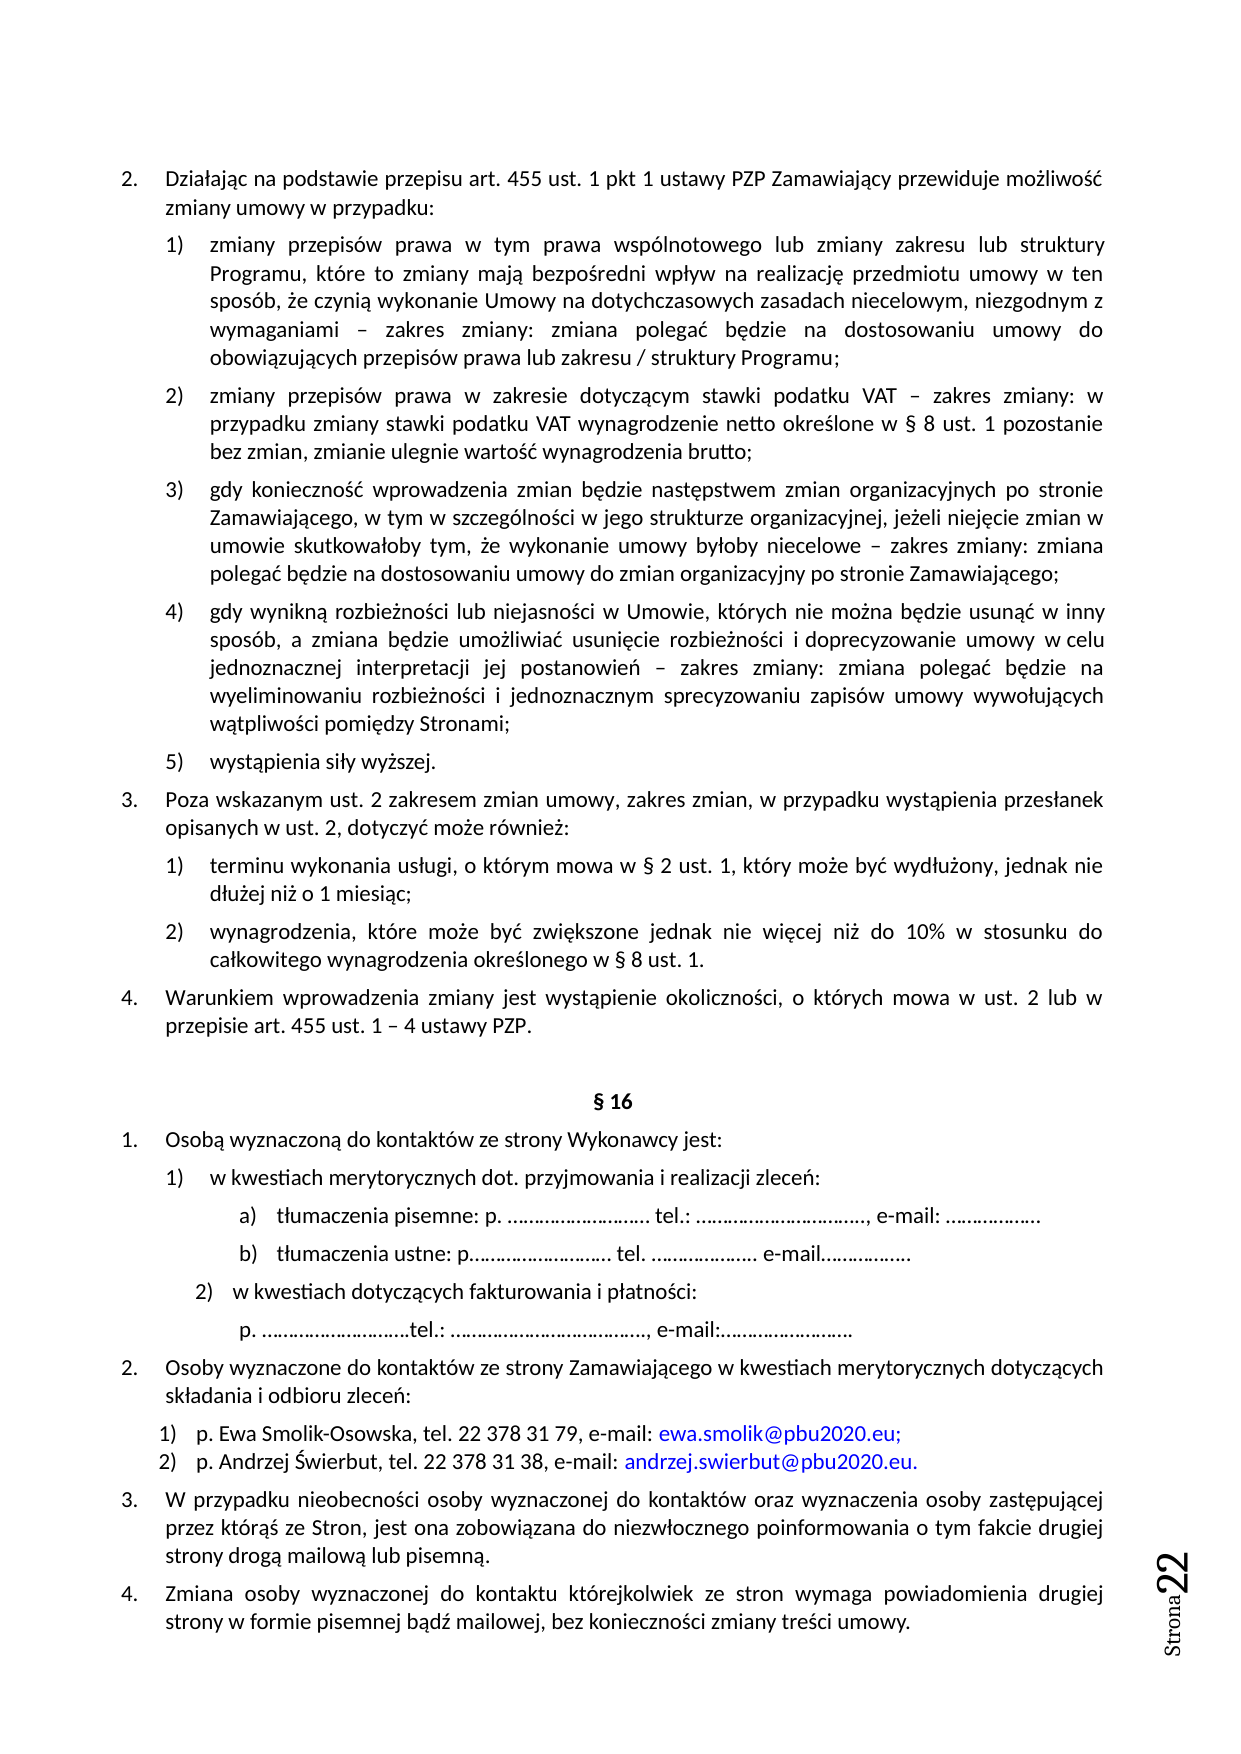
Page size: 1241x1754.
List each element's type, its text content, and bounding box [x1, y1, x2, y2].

list tłumaczenia ustne: p……………………… tel. ……………….. e-mail…………….. [239, 1239, 1105, 1267]
list w kwestiach merytorycznych dot. przyjmowania i realizacji zleceń: [165, 1163, 1105, 1191]
list zmiany przepisów prawa w tym prawa wspólnotowego lub zmiany zakresu lub struktury Programu, które to zmiany mają bezpośredni wpływ na realizację przedmiotu umowy w ten sposób, że czynią wykonanie Umowy na dotychczasowych zasadach niecelowym, niezgodnym z wymaganiami – zakres zmiany: zmiana polegać będzie na dostosowaniu umowy do obowiązujących przepisów prawa lub zakresu / struktury Programu; [165, 231, 1105, 371]
list tłumaczenia pisemne: p. ……………………… tel.: ………………………….., e-mail: ……………… [239, 1201, 1105, 1229]
text § 16 [121, 1087, 1105, 1115]
list Warunkiem wprowadzenia zmiany jest wystąpienie okoliczności, o których mowa w ust. 2 lub w przepisie art. 455 ust. 1 – 4 ustawy PZP. [121, 983, 1105, 1039]
list p. Ewa Smolik-Osowska, tel. 22 378 31 79, e-mail: ewa.smolik@pbu2020.eu; [158, 1419, 1105, 1447]
list wynagrodzenia, które może być zwiększone jednak nie więcej niż do 10% w stosunku do całkowitego wynagrodzenia określonego w § 8 ust. 1. [165, 917, 1105, 973]
text p. ……………………….tel.: ………………………………., e-mail:……………………. [239, 1315, 1105, 1343]
list W przypadku nieobecności osoby wyznaczonej do kontaktów oraz wyznaczenia osoby zastępującej przez którąś ze Stron, jest ona zobowiązana do niezwłocznego poinformowania o tym fakcie drugiej strony drogą mailową lub pisemną. [121, 1485, 1105, 1569]
list w kwestiach dotyczących fakturowania i płatności: [195, 1277, 1105, 1305]
list zmiany przepisów prawa w zakresie dotyczącym stawki podatku VAT – zakres zmiany: w przypadku zmiany stawki podatku VAT wynagrodzenie netto określone w § 8 ust. 1 pozostanie bez zmian, zmianie ulegnie wartość wynagrodzenia brutto; [165, 381, 1105, 465]
list Poza wskazanym ust. 2 zakresem zmian umowy, zakres zmian, w przypadku wystąpienia przesłanek opisanych w ust. 2, dotyczyć może również: [121, 785, 1105, 841]
list gdy wynikną rozbieżności lub niejasności w Umowie, których nie można będzie usunąć w inny sposób, a zmiana będzie umożliwiać usunięcie rozbieżności i doprecyzowanie umowy w celu jednoznacznej interpretacji jej postanowień – zakres zmiany: zmiana polegać będzie na wyeliminowaniu rozbieżności i jednoznacznym sprecyzowaniu zapisów umowy wywołujących wątpliwości pomiędzy Stronami; [165, 597, 1105, 737]
list Zmiana osoby wyznaczonej do kontaktu którejkolwiek ze stron wymaga powiadomienia drugiej strony w formie pisemnej bądź mailowej, bez konieczności zmiany treści umowy. [121, 1579, 1105, 1636]
list wystąpienia siły wyższej. [165, 747, 1105, 775]
list Działając na podstawie przepisu art. 455 ust. 1 pkt 1 ustawy PZP Zamawiający przewiduje możliwość zmiany umowy w przypadku: [121, 164, 1105, 221]
list terminu wykonania usługi, o którym mowa w § 2 ust. 1, który może być wydłużony, jednak nie dłużej niż o 1 miesiąc; [165, 851, 1105, 907]
list p. Andrzej Świerbut, tel. 22 378 31 38, e-mail: andrzej.swierbut@pbu2020.eu. [158, 1447, 1105, 1475]
list gdy konieczność wprowadzenia zmian będzie następstwem zmian organizacyjnych po stronie Zamawiającego, w tym w szczególności w jego strukturze organizacyjnej, jeżeli niejęcie zmian w umowie skutkowałoby tym, że wykonanie umowy byłoby niecelowe – zakres zmiany: zmiana polegać będzie na dostosowaniu umowy do zmian organizacyjny po stronie Zamawiającego; [165, 475, 1105, 587]
list Osoby wyznaczone do kontaktów ze strony Zamawiającego w kwestiach merytorycznych dotyczących składania i odbioru zleceń: [121, 1353, 1105, 1409]
list Osobą wyznaczoną do kontaktów ze strony Wykonawcy jest: [121, 1125, 1105, 1153]
